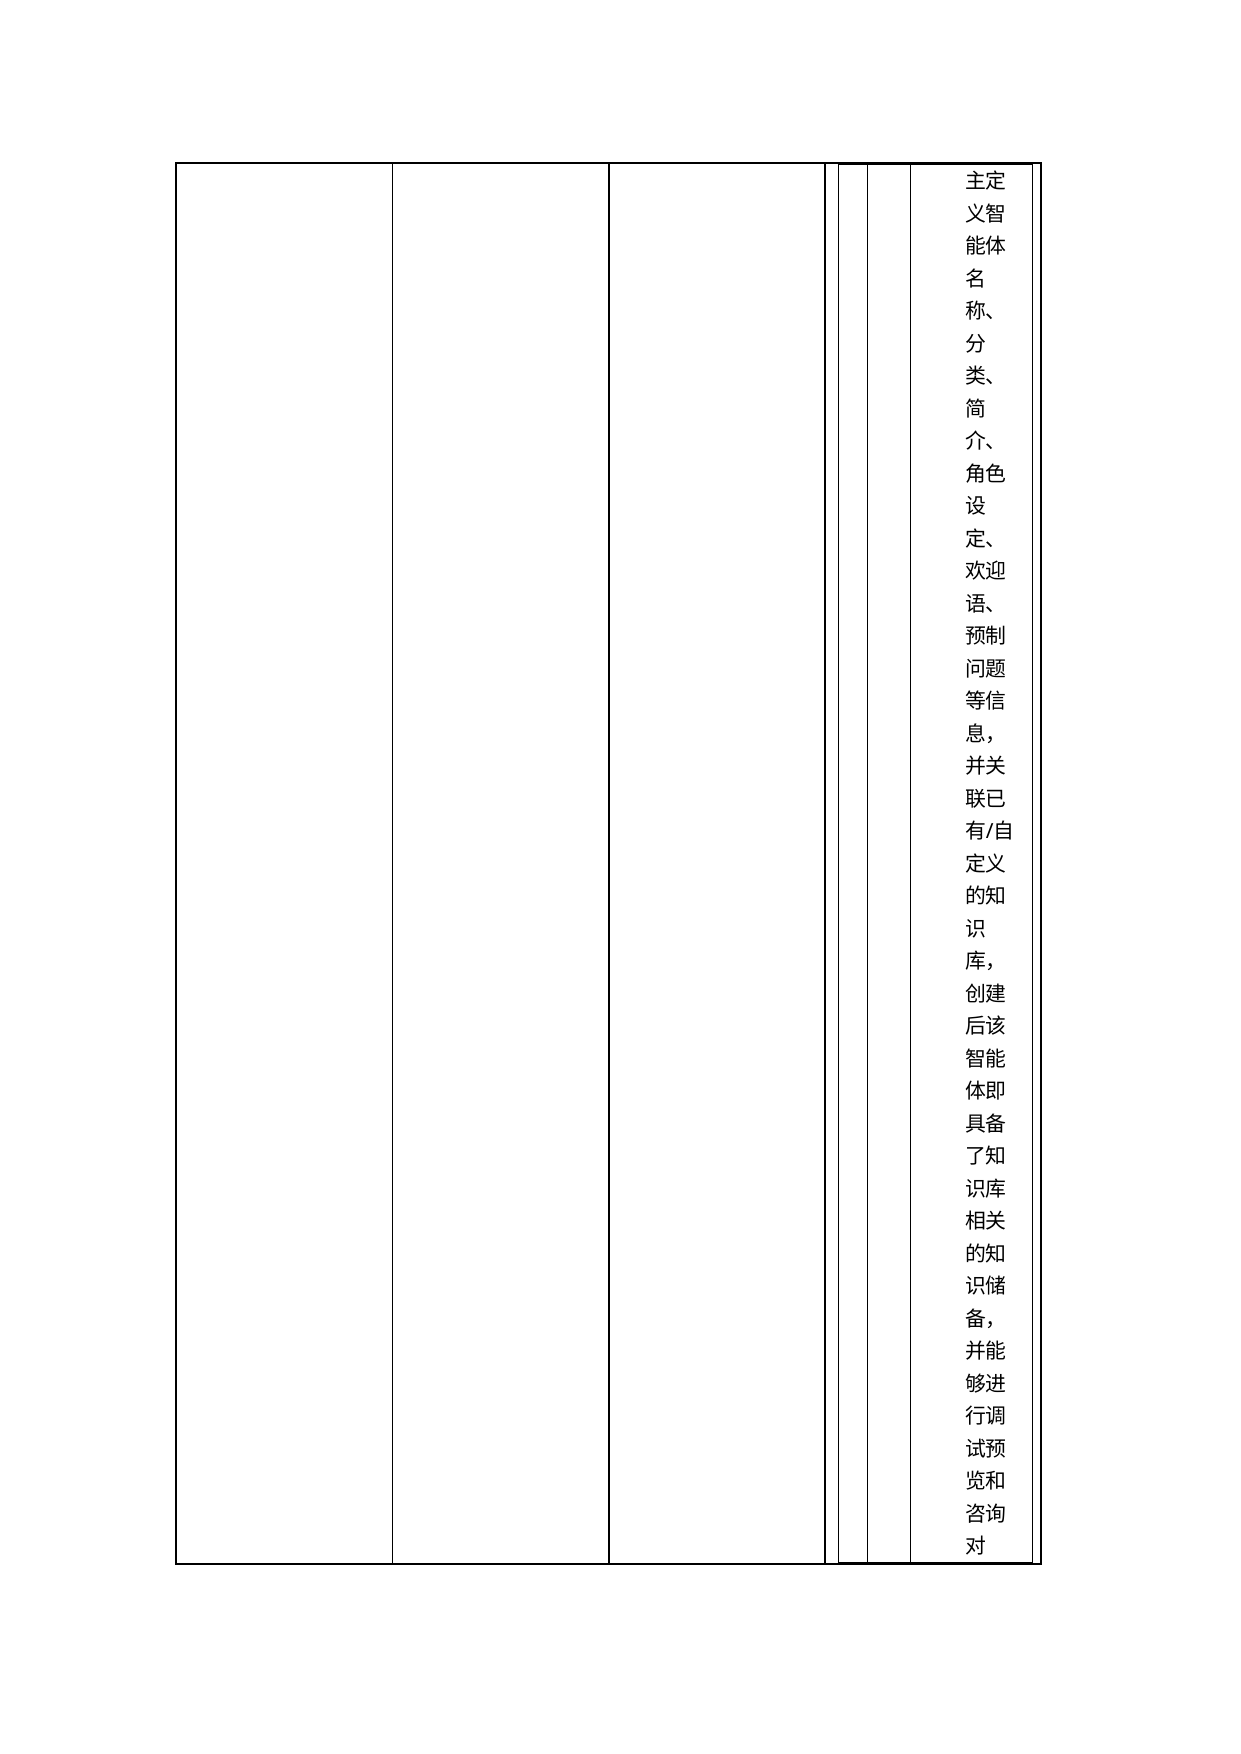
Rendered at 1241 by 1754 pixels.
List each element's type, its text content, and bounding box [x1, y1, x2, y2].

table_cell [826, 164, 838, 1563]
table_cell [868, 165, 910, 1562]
table_cell [610, 164, 824, 1563]
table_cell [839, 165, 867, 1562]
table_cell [911, 165, 1032, 1562]
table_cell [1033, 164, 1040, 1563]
table_cell 1 [393, 164, 608, 1563]
table_cell [177, 164, 392, 1563]
